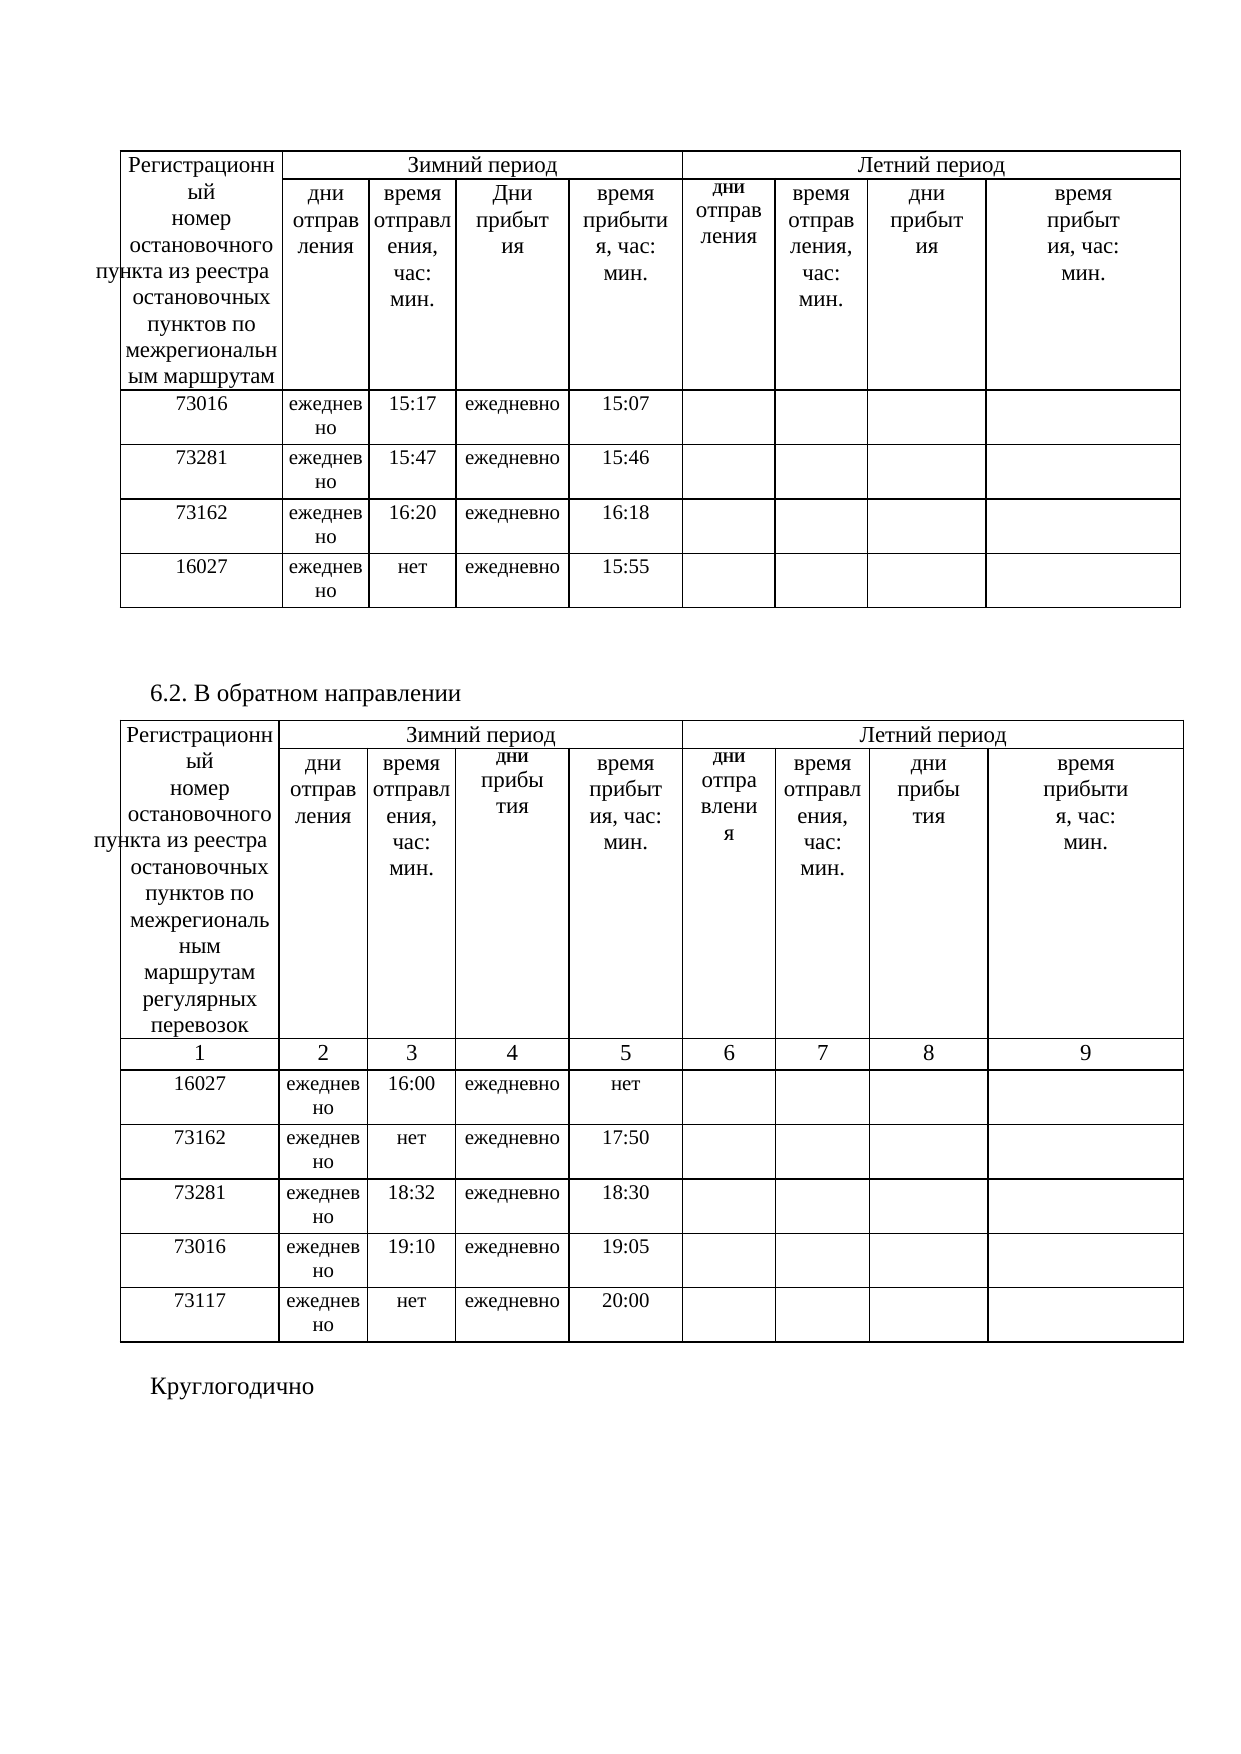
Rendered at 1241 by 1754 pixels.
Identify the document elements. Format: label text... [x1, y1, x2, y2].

table_cell [683, 1288, 775, 1341]
table_cell [870, 1180, 987, 1232]
table_cell [870, 1071, 987, 1124]
table_cell 73162 [121, 1125, 278, 1178]
table_cell ежедневно [283, 391, 368, 444]
table_cell 15:55 [570, 554, 682, 607]
table_cell время отправ ления, час: мин. [776, 180, 867, 389]
table_cell 16:20 [370, 500, 455, 552]
table_cell 15:46 [570, 445, 682, 498]
table_cell ежедневно [283, 554, 368, 607]
table_cell 19:05 [570, 1234, 682, 1287]
table_cell [989, 1288, 1183, 1341]
table_cell [870, 1234, 987, 1287]
table_cell [683, 1234, 775, 1287]
table_cell 8 [870, 1039, 987, 1069]
table_cell [776, 500, 867, 552]
table_cell [987, 500, 1180, 552]
table_cell 15:07 [570, 391, 682, 444]
table_cell 18:30 [570, 1180, 682, 1232]
text Круглогодично [150, 1371, 1090, 1400]
table_cell ДНИ прибы тия [456, 749, 568, 1037]
table_cell [683, 391, 774, 444]
table_cell ежедневно [456, 1234, 568, 1287]
table_cell дни отправ ления [283, 180, 368, 389]
table_cell 16027 [121, 1071, 278, 1124]
table_cell 73016 [121, 391, 282, 444]
table_cell [776, 391, 867, 444]
table_cell [870, 1125, 987, 1178]
table_cell нет [368, 1288, 455, 1341]
table_cell ежедневно [280, 1125, 367, 1178]
table_cell [776, 1180, 869, 1232]
table_cell [776, 445, 867, 498]
table_cell ежедневно [456, 1180, 568, 1232]
table_cell время прибыти я, час: мин. [570, 180, 682, 389]
table_cell ежедневно [457, 391, 568, 444]
table_cell [989, 1180, 1183, 1232]
table_cell 20:00 [570, 1288, 682, 1341]
table_cell 9 [989, 1039, 1183, 1069]
table_cell 16:18 [570, 500, 682, 552]
table_cell 73281 [121, 1180, 278, 1232]
table_cell 1 [121, 1039, 278, 1069]
table_cell [868, 554, 985, 607]
table_cell ежедневно [456, 1125, 568, 1178]
table_header Зимний период [283, 152, 682, 178]
table_cell дни отправ ления [280, 749, 367, 1037]
table_cell [989, 1071, 1183, 1124]
table_cell нет [370, 554, 455, 607]
table_cell 73162 [121, 500, 282, 552]
table_cell ежедневно [283, 445, 368, 498]
table_cell 73117 [121, 1288, 278, 1341]
table_cell [868, 445, 985, 498]
table_cell [987, 391, 1180, 444]
table_cell [683, 500, 774, 552]
table_cell [870, 1288, 987, 1341]
table_cell дни прибы тия [870, 749, 987, 1037]
table_cell [868, 391, 985, 444]
table_cell Дни прибыт ия [457, 180, 568, 389]
table_cell ежедневно [280, 1180, 367, 1232]
table_cell 73281 [121, 445, 282, 498]
table_cell время прибыт ия, час: мин. [987, 180, 1180, 389]
table_cell время прибыт ия, час: мин. [570, 749, 682, 1037]
table_cell [776, 554, 867, 607]
table_cell 73016 [121, 1234, 278, 1287]
table_cell [989, 1125, 1183, 1178]
table_cell ежедневно [280, 1234, 367, 1287]
table_cell 5 [570, 1039, 682, 1069]
table_cell ежедневно [280, 1288, 367, 1341]
table_cell ДНИ отправ ления [683, 180, 774, 389]
table_cell 16027 [121, 554, 282, 607]
table_cell время прибыти я, час: мин. [989, 749, 1183, 1037]
table_cell 19:10 [368, 1234, 455, 1287]
table_cell 7 [776, 1039, 869, 1069]
table_cell [683, 1071, 775, 1124]
table_cell 6 [683, 1039, 775, 1069]
table_cell ежедневно [456, 1071, 568, 1124]
table_header Зимний период [280, 721, 682, 747]
table_cell [987, 445, 1180, 498]
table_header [121, 152, 282, 389]
table_cell [776, 1234, 869, 1287]
table_cell [776, 1071, 869, 1124]
table_cell дни прибыт ия [868, 180, 985, 389]
table_cell 18:32 [368, 1180, 455, 1232]
text 6.2. В обратном направлении [150, 678, 1090, 707]
table_cell 4 [456, 1039, 568, 1069]
table_cell [683, 1125, 775, 1178]
table_cell [987, 554, 1180, 607]
table_cell время отправл ения, час: мин. [776, 749, 869, 1037]
table_cell [683, 445, 774, 498]
table_cell 17:50 [570, 1125, 682, 1178]
table_cell [776, 1125, 869, 1178]
table_cell ежедневно [456, 1288, 568, 1341]
table_cell ежедневно [283, 500, 368, 552]
table_cell [683, 1180, 775, 1232]
table_cell ДНИ отпра влени я [683, 749, 775, 1037]
table_cell ежедневно [457, 554, 568, 607]
table_cell нет [570, 1071, 682, 1124]
table_cell ежедневно [457, 500, 568, 552]
table_header Регистрационный номер остановочного пункта из реестра остановочных пунктов по межрегиональным маршрутам регулярных перевозок [121, 721, 278, 1037]
table_cell время отправл ения, час: мин. [370, 180, 455, 389]
table_cell нет [368, 1125, 455, 1178]
table_cell [776, 1288, 869, 1341]
table_cell ежедневно [280, 1071, 367, 1124]
table_header Летний период [683, 152, 1180, 178]
table_cell [989, 1234, 1183, 1287]
table_cell 3 [368, 1039, 455, 1069]
table_cell 15:47 [370, 445, 455, 498]
table_header Летний период [683, 721, 1183, 747]
table_cell 16:00 [368, 1071, 455, 1124]
table_cell 2 [280, 1039, 367, 1069]
table_cell [683, 554, 774, 607]
table_cell [868, 500, 985, 552]
table_cell время отправл ения, час: мин. [368, 749, 455, 1037]
table_cell 15:17 [370, 391, 455, 444]
table_cell ежедневно [457, 445, 568, 498]
